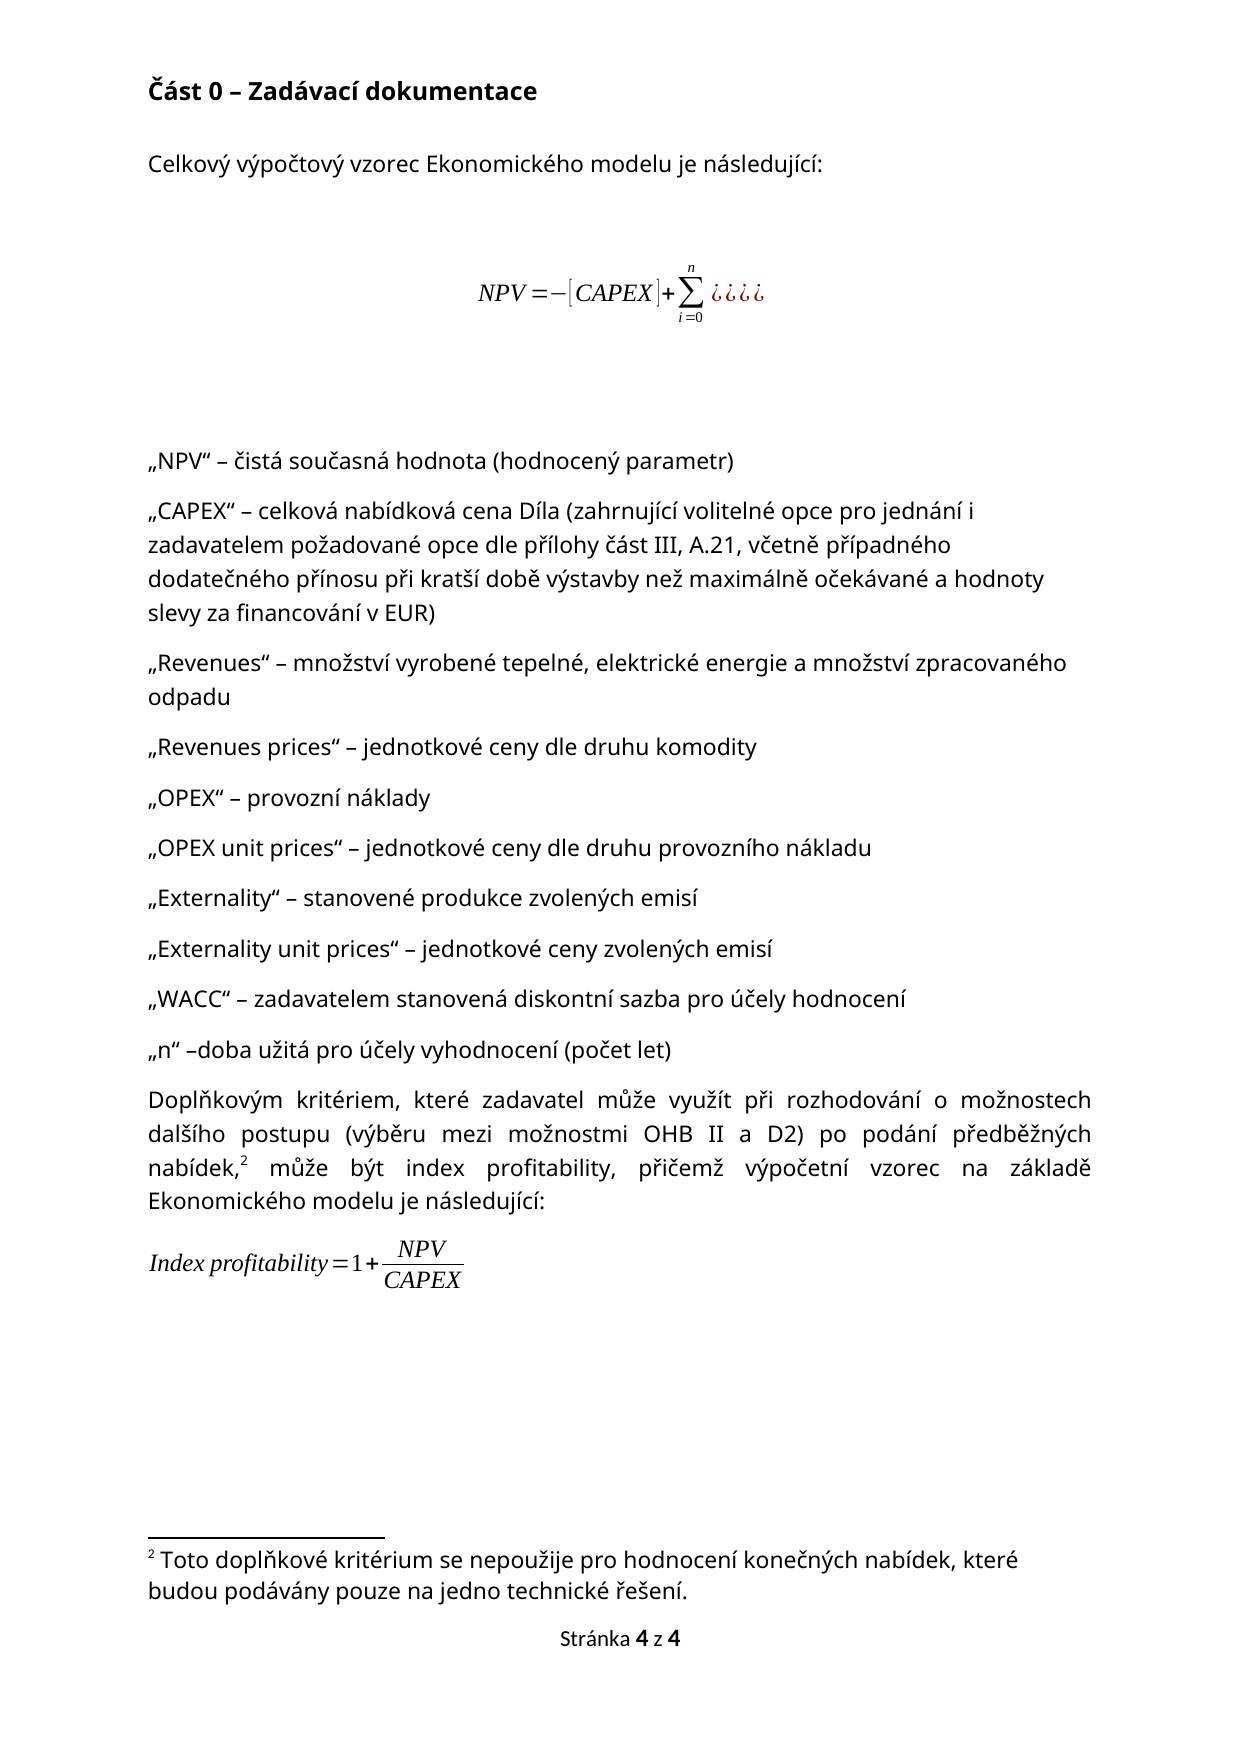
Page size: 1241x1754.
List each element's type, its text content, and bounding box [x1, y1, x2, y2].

text „Revenues“ – množství vyrobené tepelné, elektrické energie a množství zpracovaného odpadu [148, 647, 1093, 712]
text „Revenues prices“ – jednotkové ceny dle druhu komodity [148, 731, 1093, 762]
text „WACC“ – zadavatelem stanovená diskontní sazba pro účely hodnocení [148, 983, 1093, 1014]
text „Externality unit prices“ – jednotkové ceny zvolených emisí [148, 933, 1093, 964]
text „n“ –doba užitá pro účely vyhodnocení (počet let) [148, 1033, 1093, 1065]
text „OPEX“ – provozní náklady [148, 781, 1093, 813]
text Celkový výpočtový vzorec Ekonomického modelu je následující: [148, 148, 1093, 179]
text „OPEX unit prices“ – jednotkové ceny dle druhu provozního nákladu [148, 832, 1093, 863]
text „Externality“ – stanovené produkce zvolených emisí [148, 882, 1093, 913]
text Doplňkovým kritériem, které zadavatel může využít při rozhodování o možnostech dalšího postupu (výběru mezi možnostmi OHB II a D2) po podání předběžných nabídek, může být index profitability, přičemž výpočetní vzorec na základě Ekonomického modelu je následující: [148, 1084, 1093, 1216]
text „CAPEX“ – celková nabídková cena Díla (zahrnující volitelné opce pro jednání i zadavatelem požadované opce dle přílohy část III, A.21, včetně případného dodatečného přínosu při kratší době výstavby než maximálně očekávané a hodnoty slevy za financování v EUR) [148, 495, 1093, 628]
text „NPV“ – čistá současná hodnota (hodnocený parametr) [148, 445, 1093, 476]
